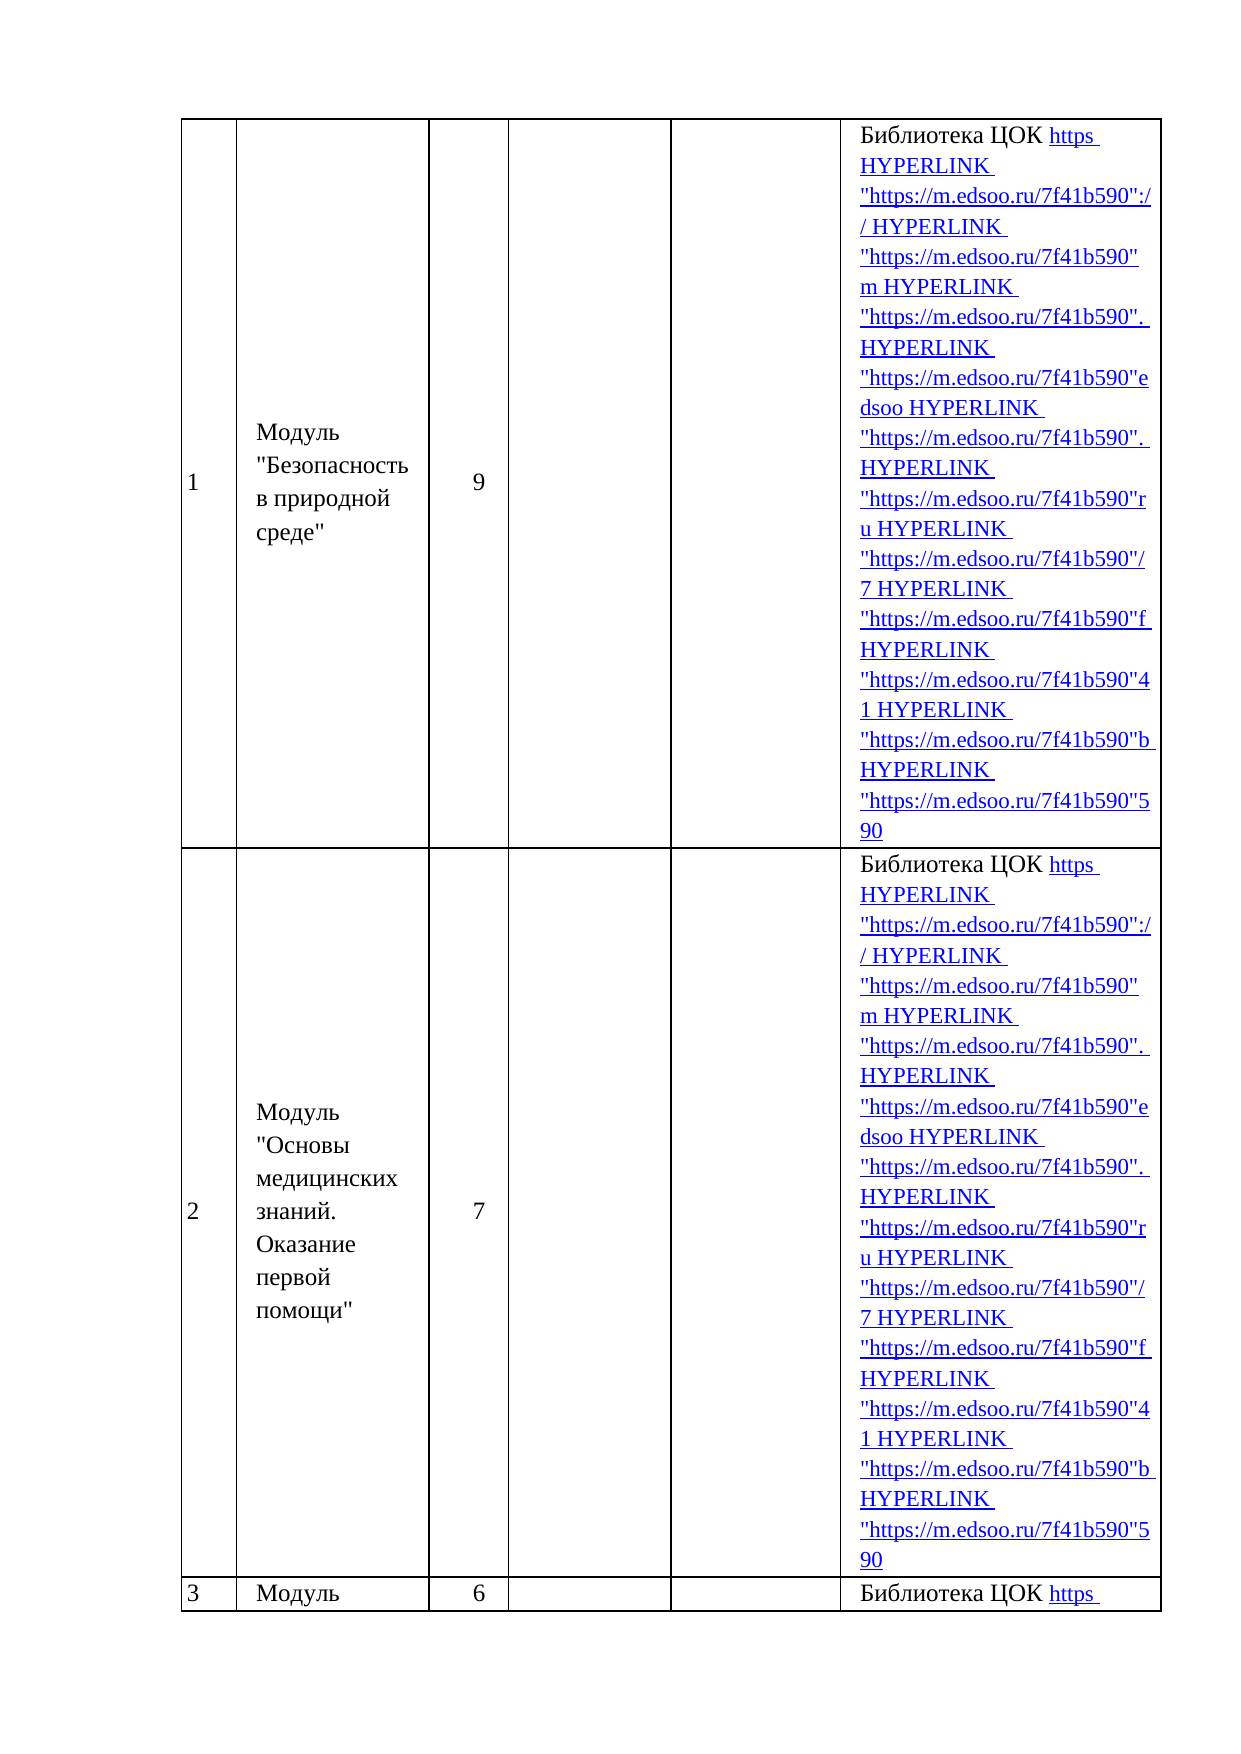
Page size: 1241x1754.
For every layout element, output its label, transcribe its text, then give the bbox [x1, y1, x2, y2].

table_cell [237, 1578, 428, 1610]
table_cell Модуль "Основы медицинских знаний. Оказание первой помощи" [237, 849, 428, 1576]
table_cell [841, 1578, 1160, 1610]
table_cell [509, 120, 670, 847]
table_cell 9 [430, 120, 508, 847]
table_cell [509, 1578, 670, 1610]
table_cell 6 [430, 1578, 508, 1610]
table_cell [672, 849, 840, 1576]
table_cell Модуль "Безопасность в природной среде" [237, 120, 428, 847]
table_cell 1 [182, 120, 236, 847]
table_cell 3 [182, 1578, 236, 1610]
table_cell 2 [182, 849, 236, 1576]
table_cell 7 [430, 849, 508, 1576]
table_cell [672, 1578, 840, 1610]
table_cell [672, 120, 840, 847]
table_cell [509, 849, 670, 1576]
